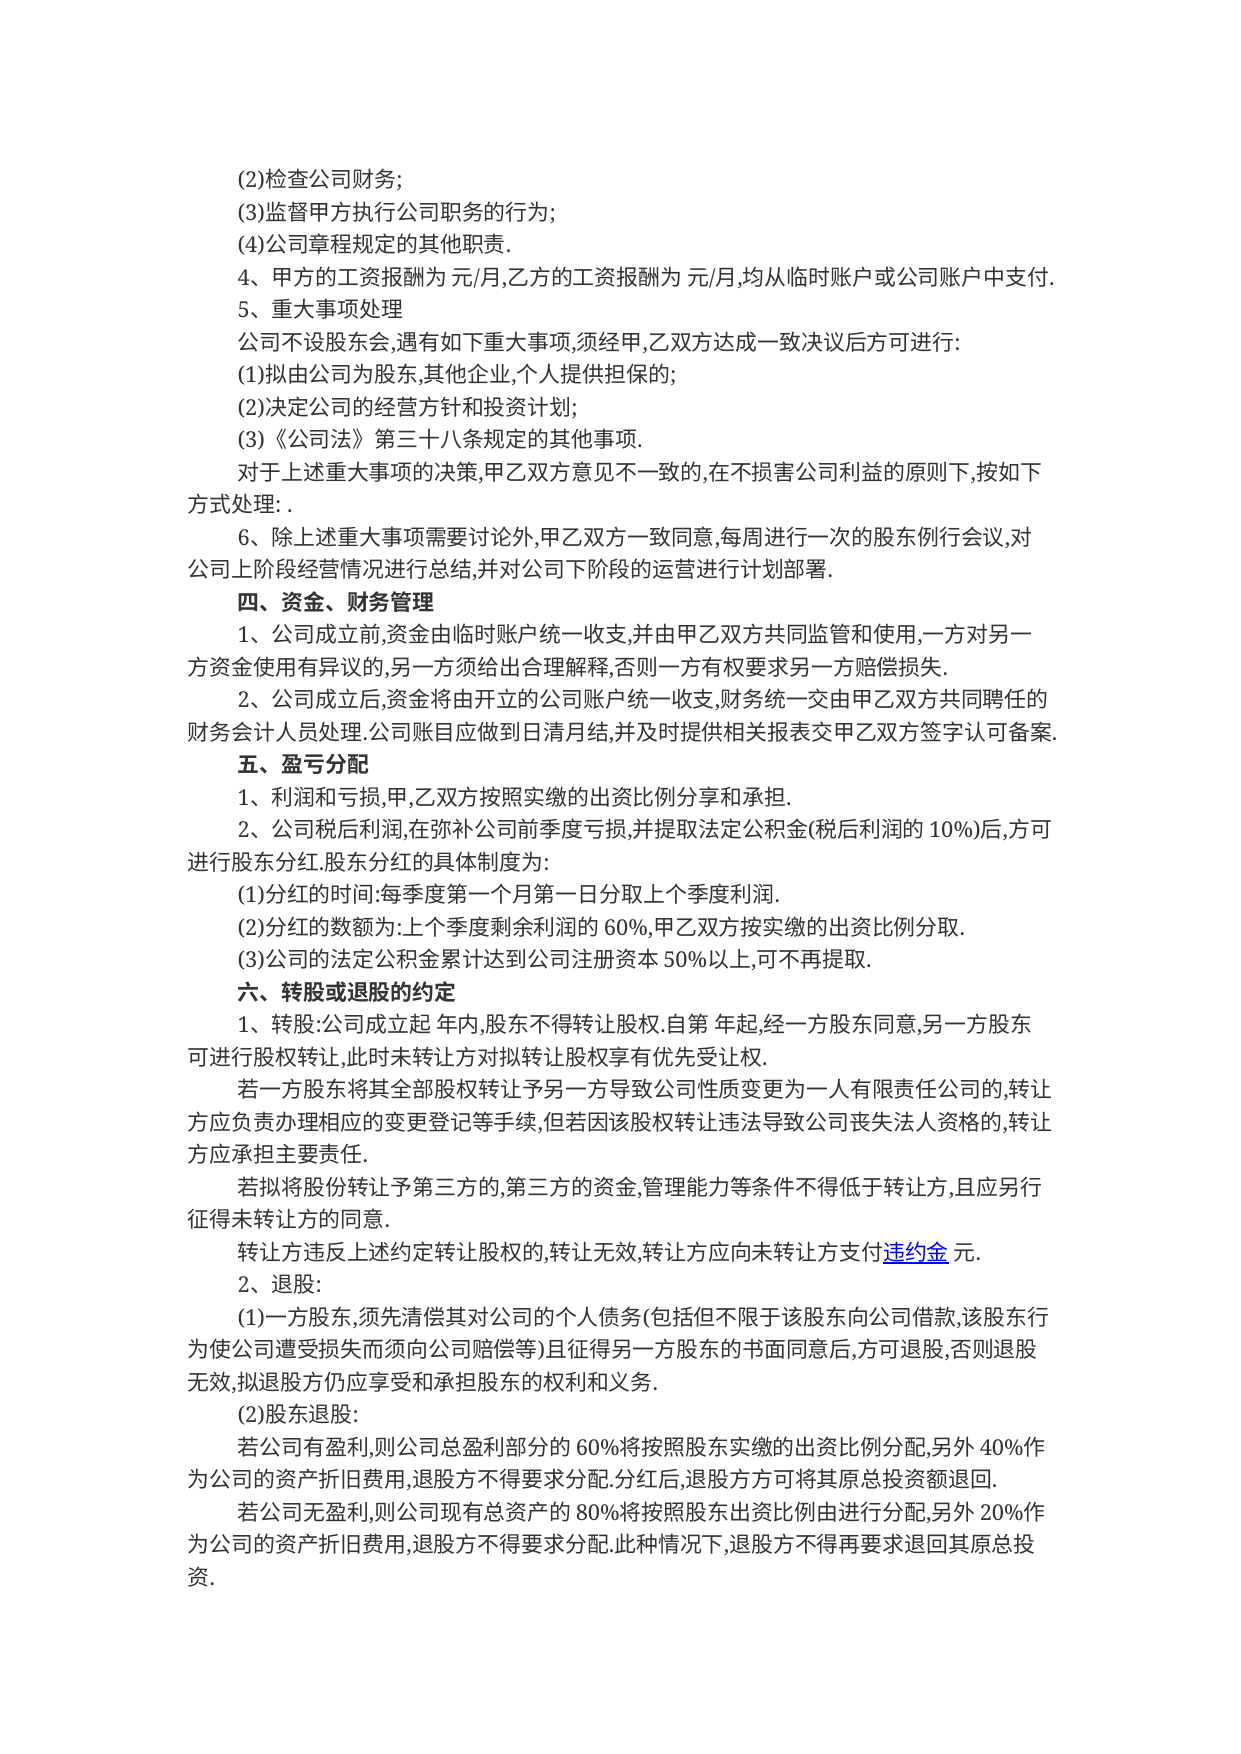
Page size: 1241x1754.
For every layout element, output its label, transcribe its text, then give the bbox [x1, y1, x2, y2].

text 六、转股或退股的约定 [187, 974, 1053, 1007]
text 1、转股:公司成立起 年内,股东不得转让股权.自第 年起,经一方股东同意,另一方股东可进行股权转让,此时未转让方对拟转让股权享有优先受让权. [187, 1007, 1053, 1072]
text 对于上述重大事项的决策,甲乙双方意见不一致的,在不损害公司利益的原则下,按如下方式处理: . [187, 454, 1053, 519]
text (2)决定公司的经营方针和投资计划; [187, 389, 1053, 422]
text 四、资金、财务管理 [187, 584, 1053, 617]
text 1、公司成立前,资金由临时账户统一收支,并由甲乙双方共同监管和使用,一方对另一方资金使用有异议的,另一方须给出合理解释,否则一方有权要求另一方赔偿损失. [187, 617, 1053, 682]
text (2)分红的数额为:上个季度剩余利润的60%,甲乙双方按实缴的出资比例分取. [187, 909, 1053, 942]
text 2、公司成立后,资金将由开立的公司账户统一收支,财务统一交由甲乙双方共同聘任的财务会计人员处理.公司账目应做到日清月结,并及时提供相关报表交甲乙双方签字认可备案. [187, 682, 1053, 747]
text 2、公司税后利润,在弥补公司前季度亏损,并提取法定公积金(税后利润的10%)后,方可进行股东分红.股东分红的具体制度为: [187, 812, 1053, 877]
text (3)公司的法定公积金累计达到公司注册资本50%以上,可不再提取. [187, 942, 1053, 974]
text 若公司无盈利,则公司现有总资产的80%将按照股东出资比例由进行分配,另外20%作为公司的资产折旧费用,退股方不得要求分配.此种情况下,退股方不得再要求退回其原总投资. [187, 1494, 1053, 1592]
text 若一方股东将其全部股权转让予另一方导致公司性质变更为一人有限责任公司的,转让方应负责办理相应的变更登记等手续,但若因该股权转让违法导致公司丧失法人资格的,转让方应承担主要责任. [187, 1072, 1053, 1169]
text (2)股东退股: [187, 1397, 1053, 1429]
text 公司不设股东会,遇有如下重大事项,须经甲,乙双方达成一致决议后方可进行: [187, 324, 1053, 357]
text 2、退股: [187, 1267, 1053, 1299]
text 转让方违反上述约定转让股权的,转让无效,转让方应向未转让方支付违约金 元. [187, 1234, 1053, 1267]
text 4、甲方的工资报酬为 元/月,乙方的工资报酬为 元/月,均从临时账户或公司账户中支付. [187, 259, 1053, 292]
text (1)拟由公司为股东,其他企业,个人提供担保的; [187, 357, 1053, 389]
text (1)一方股东,须先清偿其对公司的个人债务(包括但不限于该股东向公司借款,该股东行为使公司遭受损失而须向公司赔偿等)且征得另一方股东的书面同意后,方可退股,否则退股无效,拟退股方仍应享受和承担股东的权利和义务. [187, 1299, 1053, 1397]
text (3)监督甲方执行公司职务的行为; [187, 194, 1053, 227]
text (2)检查公司财务; [187, 162, 1053, 194]
text (3)《公司法》第三十八条规定的其他事项. [187, 422, 1053, 454]
text 五、盈亏分配 [187, 747, 1053, 779]
text (4)公司章程规定的其他职责. [187, 227, 1053, 259]
text 若公司有盈利,则公司总盈利部分的60%将按照股东实缴的出资比例分配,另外40%作为公司的资产折旧费用,退股方不得要求分配.分红后,退股方方可将其原总投资额退回. [187, 1429, 1053, 1494]
text 6、除上述重大事项需要讨论外,甲乙双方一致同意,每周进行一次的股东例行会议,对公司上阶段经营情况进行总结,并对公司下阶段的运营进行计划部署. [187, 519, 1053, 584]
text 5、重大事项处理 [187, 292, 1053, 324]
text 1、利润和亏损,甲,乙双方按照实缴的出资比例分享和承担. [187, 779, 1053, 812]
text (1)分红的时间:每季度第一个月第一日分取上个季度利润. [187, 877, 1053, 909]
text 若拟将股份转让予第三方的,第三方的资金,管理能力等条件不得低于转让方,且应另行征得未转让方的同意. [187, 1169, 1053, 1234]
